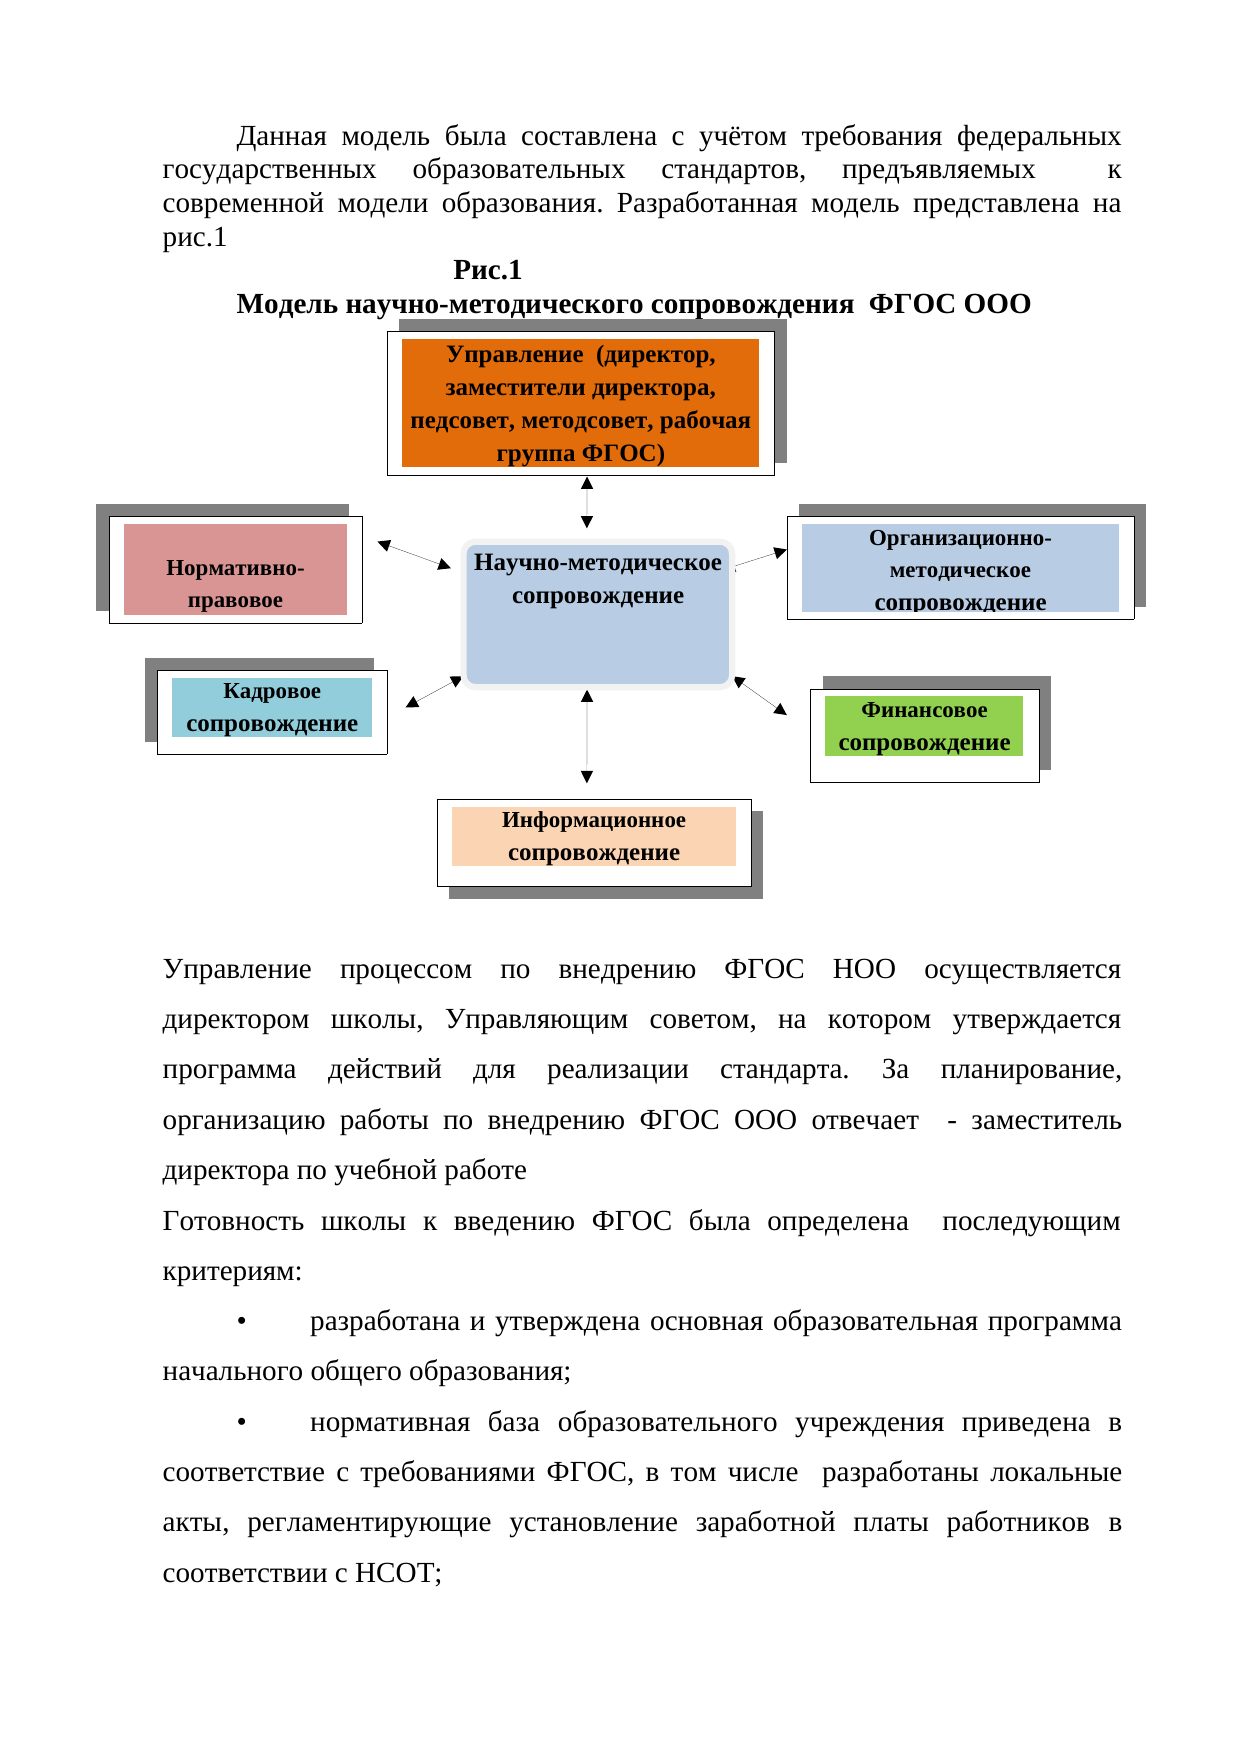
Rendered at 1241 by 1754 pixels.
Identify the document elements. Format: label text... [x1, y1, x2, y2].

list нормативная база образовательного учреждения приведена в соответствие с требованиями ФГОС, в том числе разработаны локальные акты, регламентирующие установление заработной платы работников в соответствии с НСОТ; [162, 1404, 1122, 1588]
text Модель научно-методического сопровождения ФГОС ООО [162, 286, 1122, 319]
text Готовность школы к введению ФГОС была определена последующим критериям: [162, 1203, 1122, 1286]
text Рис.1 [162, 252, 1122, 286]
text Управление процессом по внедрению ФГОС НОО осуществляется директором школы, Управляющим советом, на котором утверждается программа действий для реализации стандарта. За планирование, организацию работы по внедрению ФГОС ООО отвечает - заместитель директора по учебной работе [162, 951, 1122, 1186]
list разработана и утверждена основная образовательная программа начального общего образования; [162, 1303, 1122, 1387]
text Данная модель была составлена с учётом требования федеральных государственных образовательных стандартов, предъявляемых к современной модели образования. Разработанная модель представлена на рис.1 [162, 118, 1122, 252]
